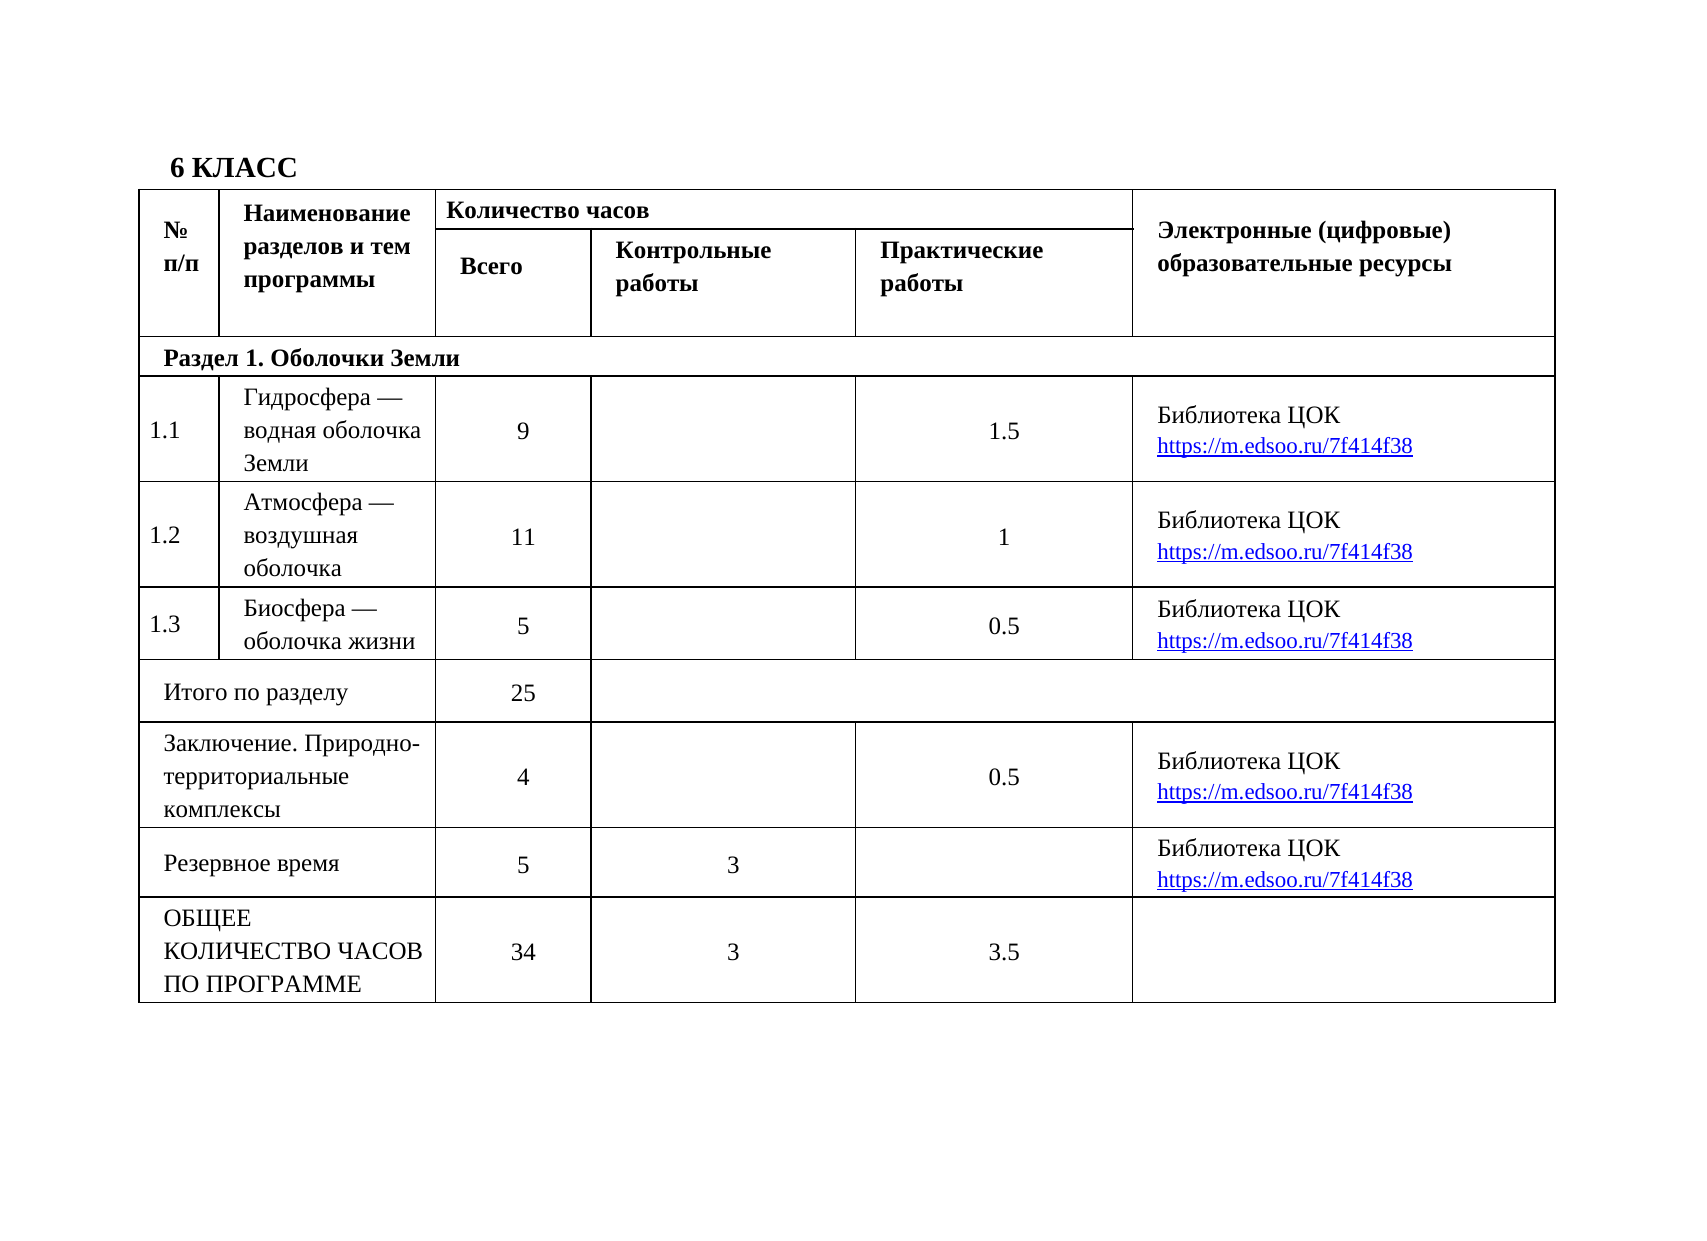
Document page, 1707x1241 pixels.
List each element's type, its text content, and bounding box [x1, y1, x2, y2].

table_cell [592, 377, 855, 481]
table_cell 1 [856, 482, 1132, 586]
table_cell ОБЩЕЕ КОЛИЧЕСТВО ЧАСОВ ПО ПРОГРАММЕ [140, 898, 435, 1002]
table_cell [592, 723, 855, 827]
table_cell 34 [436, 898, 590, 1002]
text 6 КЛАСС [162, 150, 1557, 183]
table_cell 1.3 [140, 588, 218, 658]
table_cell 1.2 [140, 482, 218, 586]
table_cell [856, 828, 1132, 896]
table_cell 4 [436, 723, 590, 827]
table_header Количество часов [436, 190, 1132, 228]
table_header Наименование разделов и тем программы [220, 190, 435, 336]
table_cell 3.5 [856, 898, 1132, 1002]
table_cell Всего [436, 230, 590, 336]
table_cell Заключение. Природно-территориальные комплексы [140, 723, 435, 827]
table_cell Итого по разделу [140, 660, 435, 721]
table_header Электронные (цифровые) образовательные ресурсы [1133, 190, 1554, 336]
table_cell Гидросфера — водная оболочка Земли [220, 377, 435, 481]
table_cell [592, 482, 855, 586]
table_cell 5 [436, 828, 590, 896]
table_cell Резервное время [140, 828, 435, 896]
table_cell [592, 660, 1554, 721]
table_cell Практические работы [856, 230, 1132, 336]
table_cell Библиотека ЦОК https://m.edsoo.ru/7f414f38 [1133, 723, 1554, 827]
table_cell 11 [436, 482, 590, 586]
table_cell 3 [592, 828, 855, 896]
table_cell Библиотека ЦОК https://m.edsoo.ru/7f414f38 [1133, 482, 1554, 586]
table_cell [592, 588, 855, 658]
table_cell 3 [592, 898, 855, 1002]
table_header № п/п [140, 190, 218, 336]
table_cell Библиотека ЦОК https://m.edsoo.ru/7f414f38 [1133, 828, 1554, 896]
table_cell Биосфера — оболочка жизни [220, 588, 435, 658]
table_cell Библиотека ЦОК https://m.edsoo.ru/7f414f38 [1133, 588, 1554, 658]
table_cell 5 [436, 588, 590, 658]
table_cell 25 [436, 660, 590, 721]
table_cell 0.5 [856, 588, 1132, 658]
table_cell 1.1 [140, 377, 218, 481]
table_cell Контрольные работы [592, 230, 855, 336]
table_cell 9 [436, 377, 590, 481]
table_cell Атмосфера — воздушная оболочка [220, 482, 435, 586]
table_cell 1.5 [856, 377, 1132, 481]
table_cell [1133, 898, 1554, 1002]
table_cell Библиотека ЦОК https://m.edsoo.ru/7f414f38 [1133, 377, 1554, 481]
table_cell 0.5 [856, 723, 1132, 827]
table_cell Раздел 1. Оболочки Земли [140, 337, 1554, 375]
